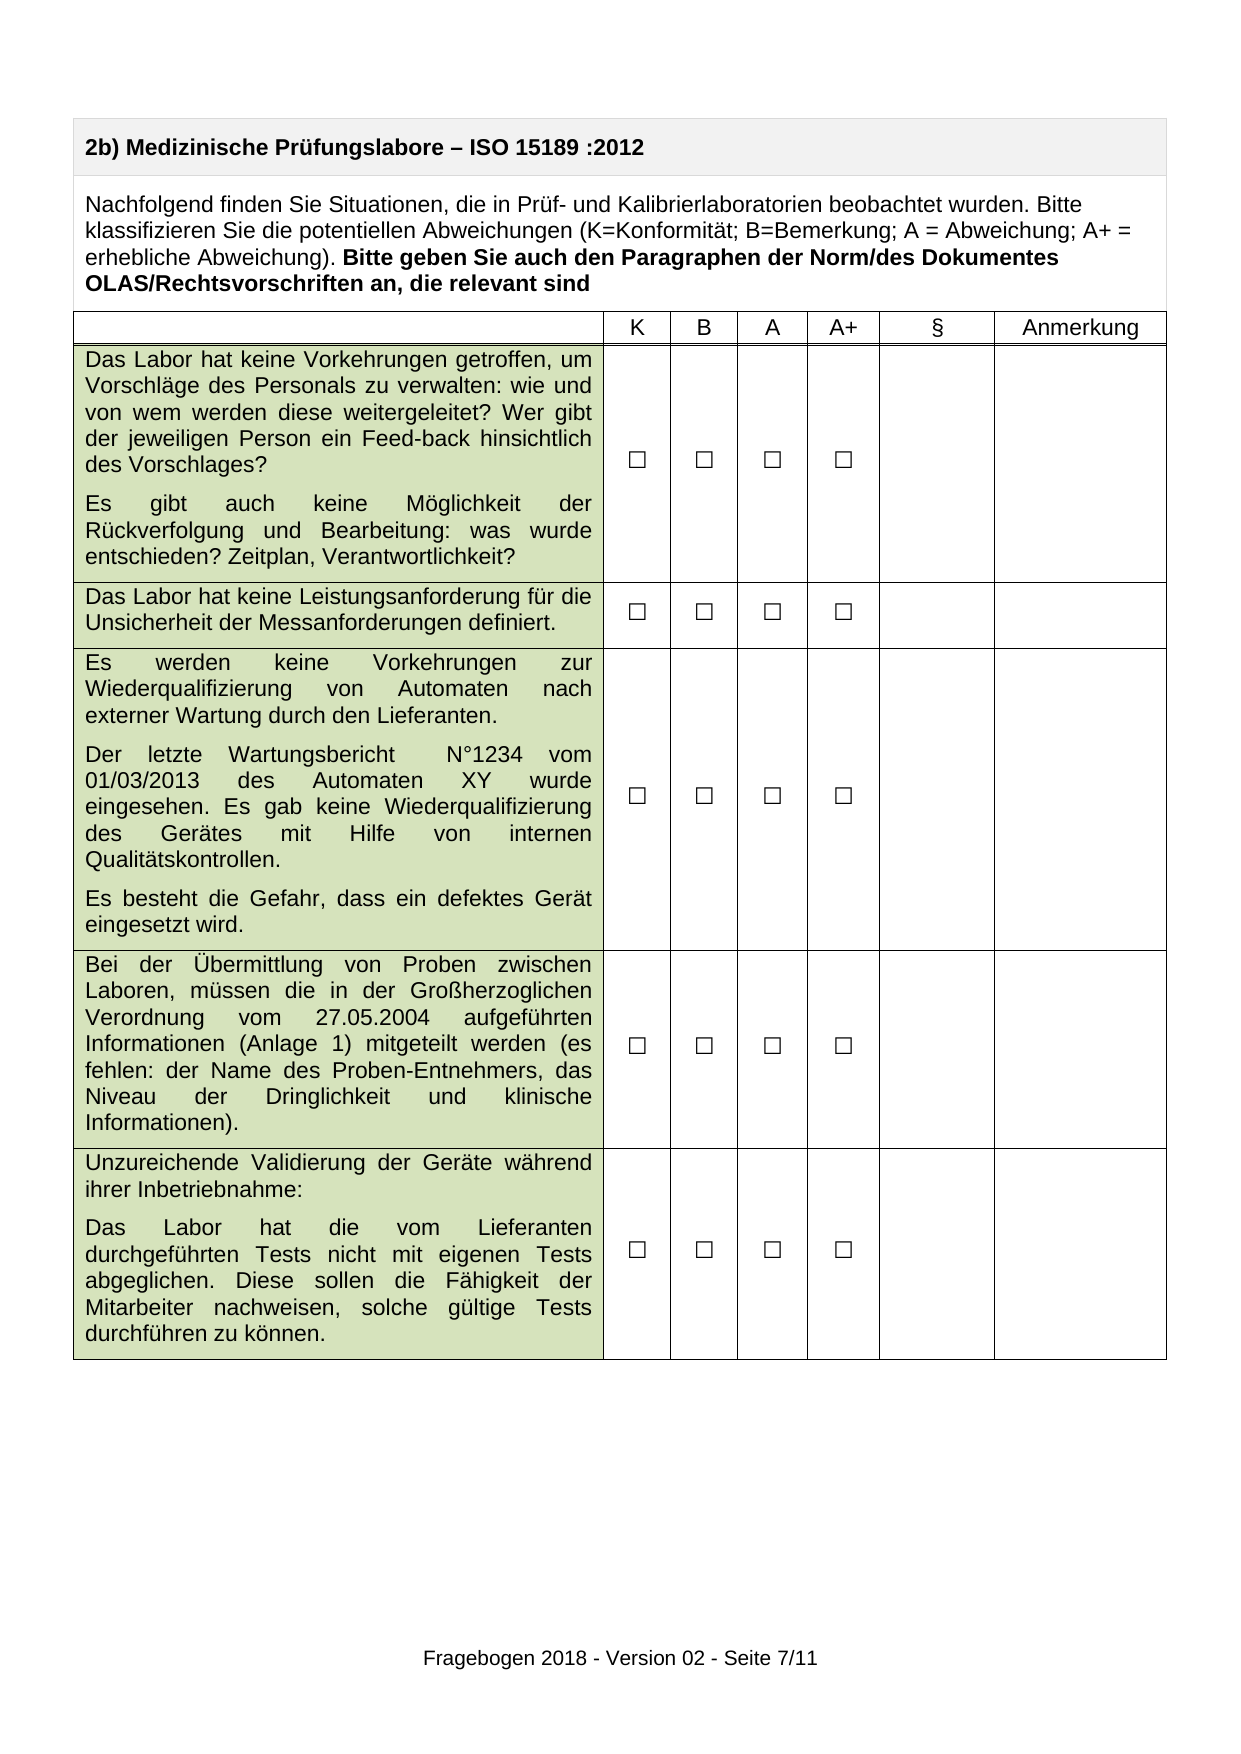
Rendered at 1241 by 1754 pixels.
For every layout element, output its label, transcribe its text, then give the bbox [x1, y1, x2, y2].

table_header 2b) Medizinische Prüfungslabore – ISO 15189 :2012 [74, 119, 1166, 175]
table_cell Unzureichende Validierung der Geräte während ihrer Inbetriebnahme: Das Labor hat die vom Lieferanten durchgeführten Tests nicht mit eigenen Tests abgeglichen. Diese sollen die Fähigkeit der Mitarbeiter nachweisen, solche gültige Tests durchführen zu können. [74, 1149, 603, 1359]
table_cell [880, 346, 994, 582]
table_cell Bei der Übermittlung von Proben zwischen Laboren, müssen die in der Großherzoglichen Verordnung vom 27.05.2004 aufgeführten Informationen (Anlage 1) mitgeteilt werden (es fehlen: der Name des Proben-Entnehmers, das Niveau der Dringlichkeit und klinische Informationen). [74, 951, 603, 1148]
table_cell Es werden keine Vorkehrungen zur Wiederqualifizierung von Automaten nach externer Wartung durch den Lieferanten. Der letzte Wartungsbericht N°1234 vom 01/03/2013 des Automaten XY wurde eingesehen. Es gab keine Wiederqualifizierung des Gerätes mit Hilfe von internen Qualitätskontrollen. Es besteht die Gefahr, dass ein defektes Gerät eingesetzt wird. [74, 649, 603, 950]
table_cell [995, 583, 1166, 648]
table_cell Das Labor hat keine Vorkehrungen getroffen, um Vorschläge des Personals zu verwalten: wie und von wem werden diese weitergeleitet? Wer gibt der jeweiligen Person ein Feed-back hinsichtlich des Vorschlages? Es gibt auch keine Möglichkeit der Rückverfolgung und Bearbeitung: was wurde entschieden? Zeitplan, Verantwortlichkeit? [74, 346, 603, 582]
table_cell [880, 951, 994, 1148]
table_cell A [738, 312, 807, 343]
table_cell Nachfolgend finden Sie Situationen, die in Prüf- und Kalibrierlaboratorien beobachtet wurden. Bitte klassifizieren Sie die potentiellen Abweichungen (K=Konformität; B=Bemerkung; A = Abweichung; A+ = erhebliche Abweichung). Bitte geben Sie auch den Paragraphen der Norm/des Dokumentes OLAS/Rechtsvorschriften an, die relevant sind [74, 176, 1166, 311]
table_cell [995, 951, 1166, 1148]
table_cell [880, 1149, 994, 1359]
table_cell § [880, 312, 994, 343]
table_cell Das Labor hat keine Leistungsanforderung für die Unsicherheit der Messanforderungen definiert. [74, 583, 603, 648]
table_cell K [604, 312, 670, 343]
table_cell A+ [808, 312, 879, 343]
table_cell [995, 1149, 1166, 1359]
table_cell B [671, 312, 737, 343]
table_cell [995, 649, 1166, 950]
table_cell Anmerkung [995, 312, 1166, 343]
table_cell [880, 583, 994, 648]
table_cell [74, 312, 603, 343]
table_cell [995, 346, 1166, 582]
table_cell [880, 649, 994, 950]
